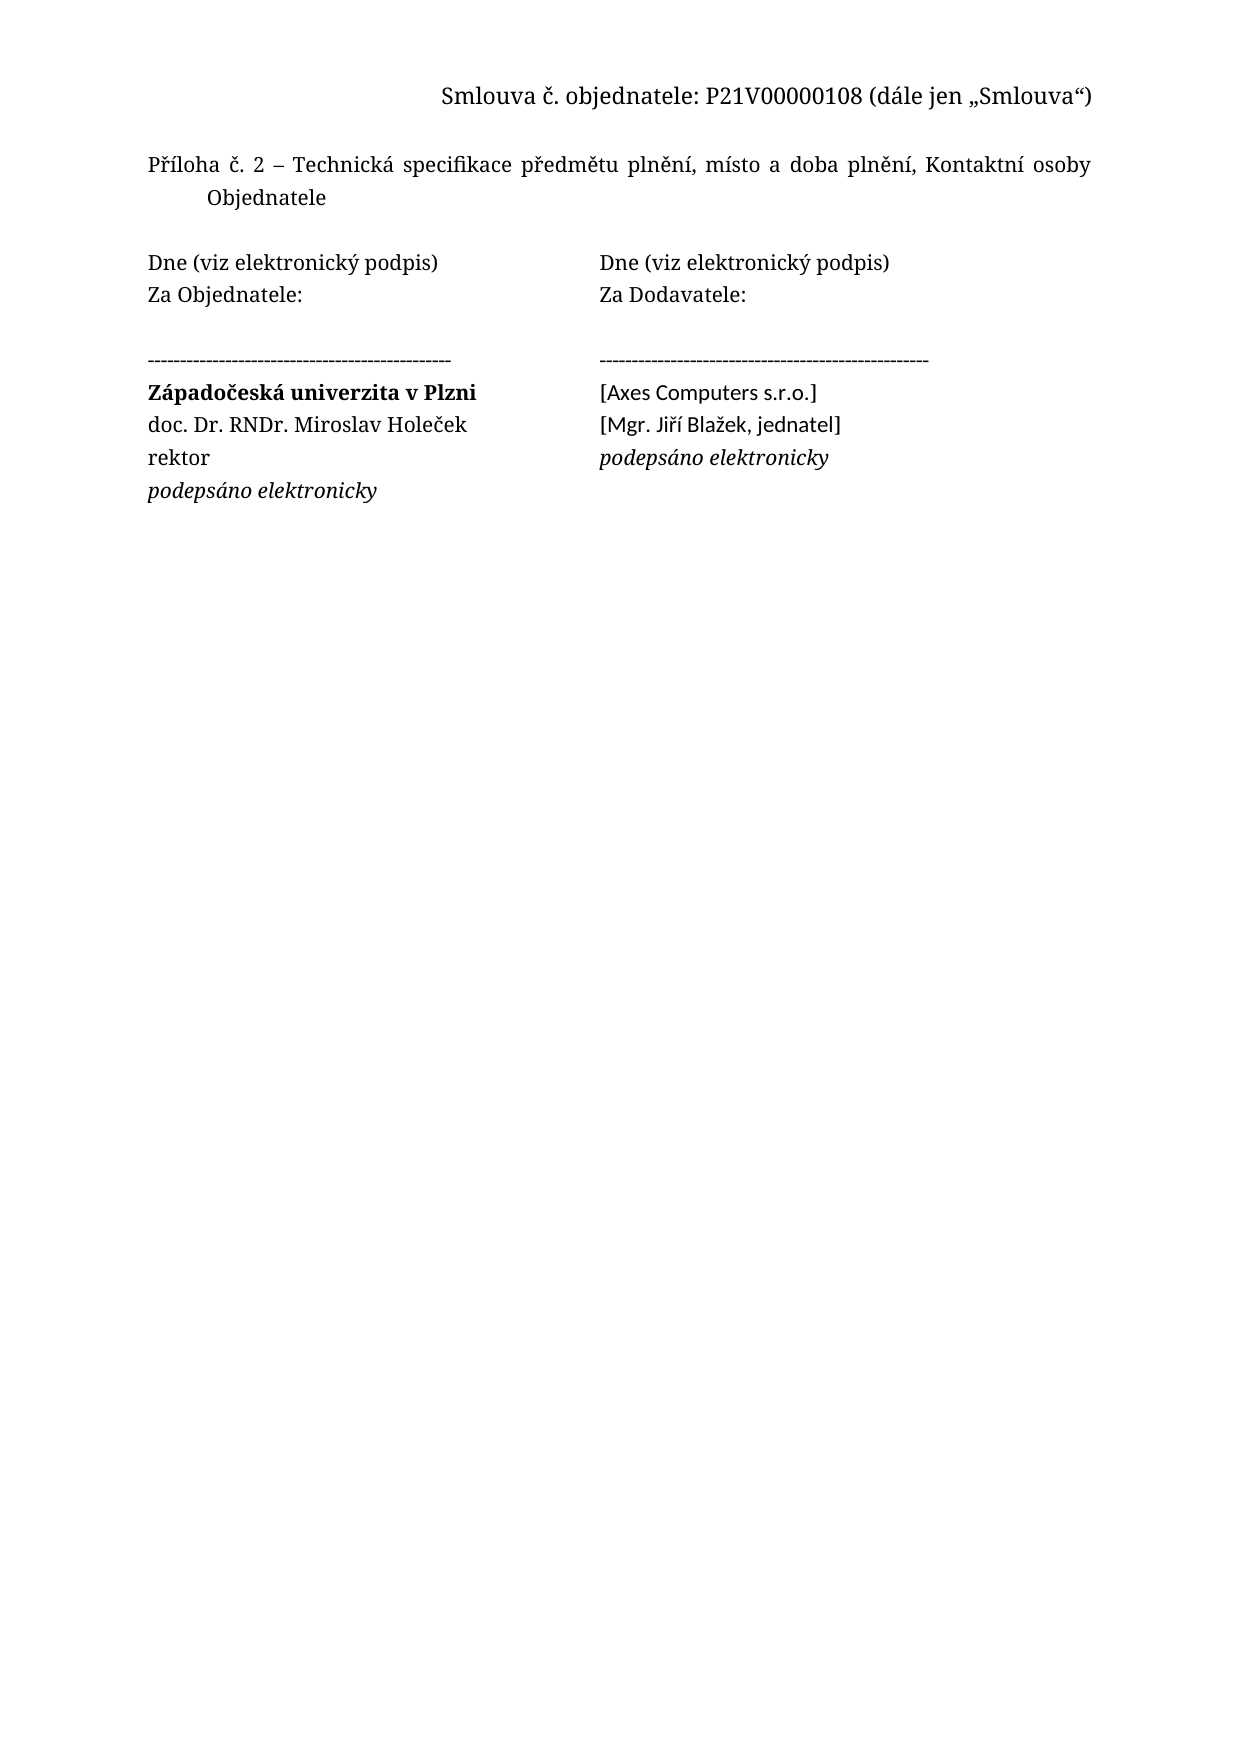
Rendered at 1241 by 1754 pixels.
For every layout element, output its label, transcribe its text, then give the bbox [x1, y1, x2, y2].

text Příloha č. 2 – Technická specifikace předmětu plnění, místo a doba plnění, Kontaktní osoby Objednatele [148, 150, 1093, 211]
table_header Dne (viz elektronický podpis) Za Dodavatele: --------------------------------------------------- [Axes Computers s.r.o.] [Mgr. Jiří Blažek, jednatel] podepsáno elektronicky [588, 248, 1040, 508]
table_header Dne (viz elektronický podpis) Za Objednatele: ----------------------------------------------- Západočeská univerzita v Plzni doc. Dr. RNDr. Miroslav Holeček rektor podepsáno elektronicky [136, 248, 588, 508]
